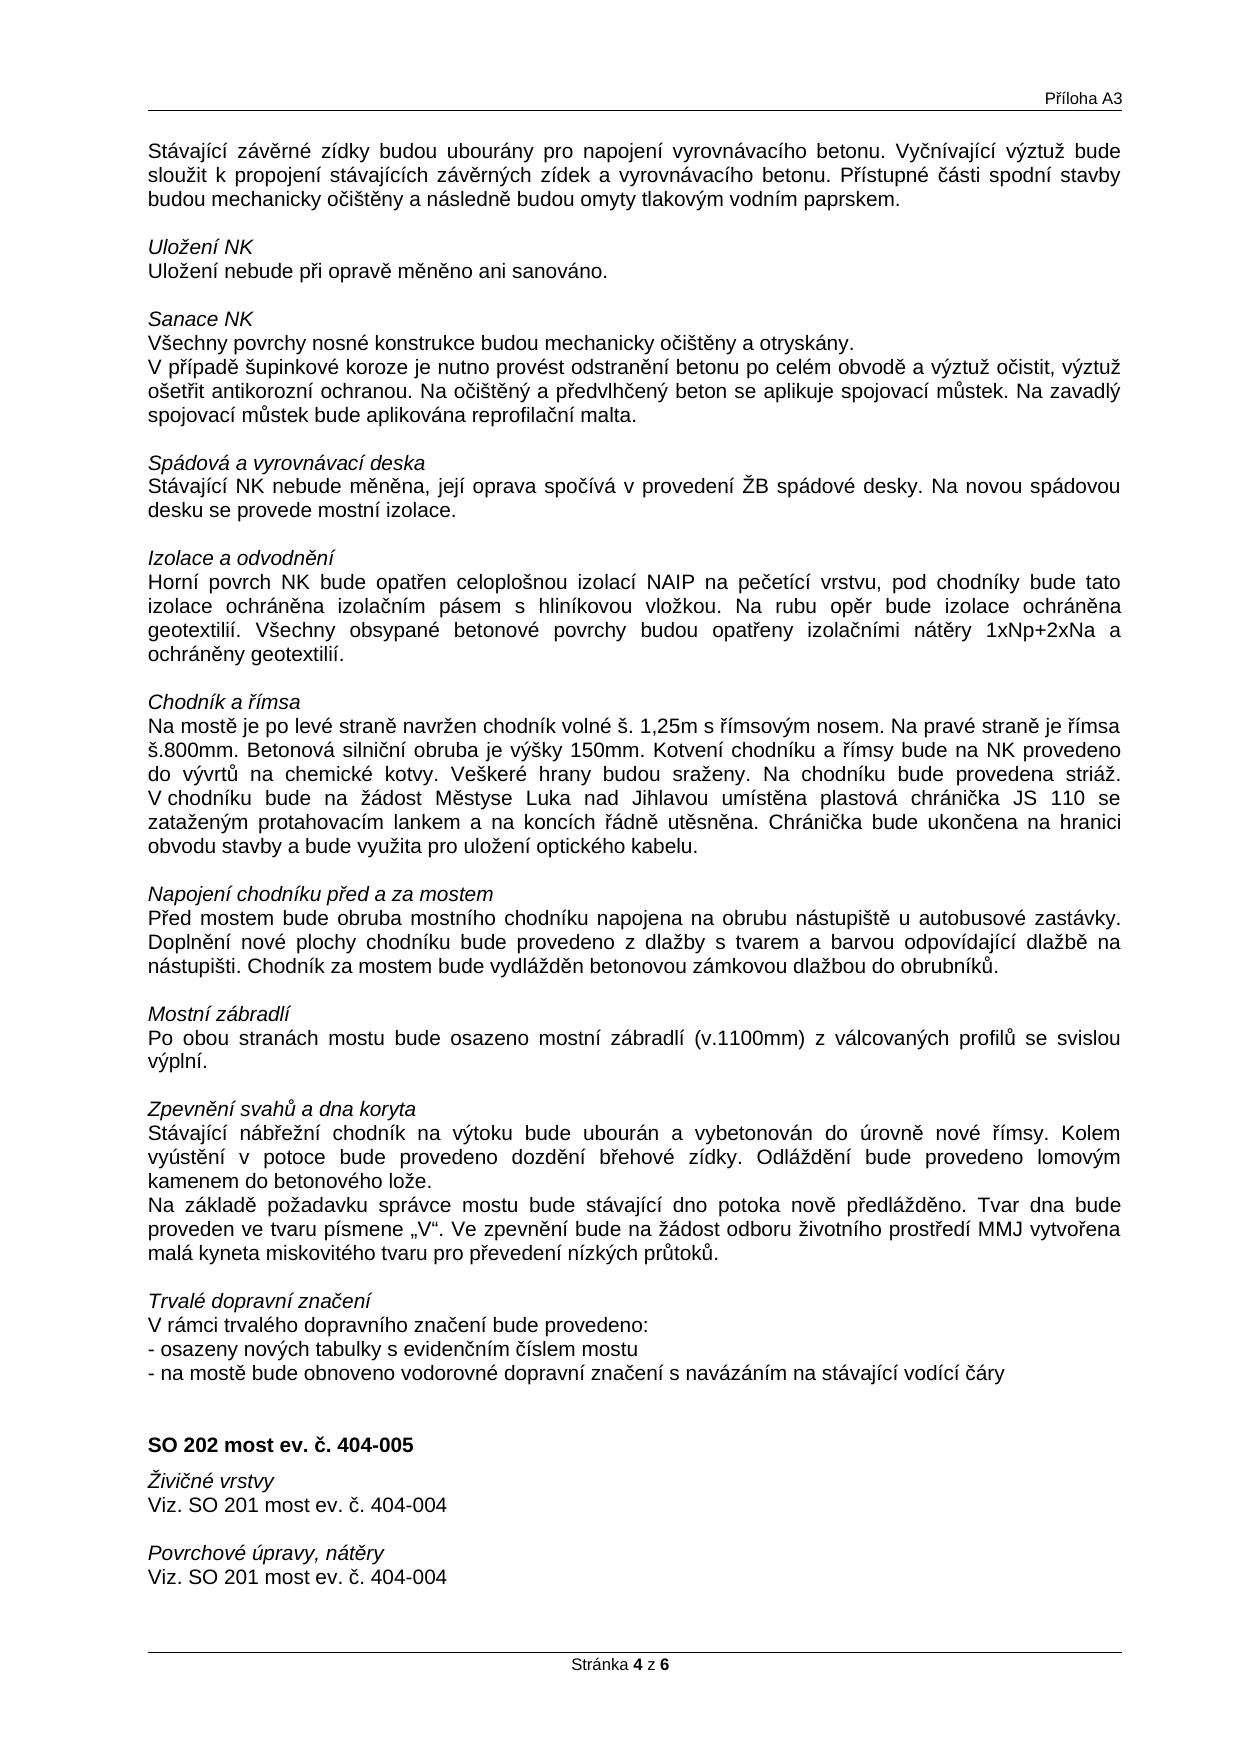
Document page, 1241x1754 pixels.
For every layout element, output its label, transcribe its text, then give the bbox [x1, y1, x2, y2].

text Zpevnění svahů a dna koryta [148, 1097, 1122, 1121]
text Sanace NK [148, 307, 1122, 331]
text Uložení nebude při opravě měněno ani sanováno. [148, 259, 1122, 283]
text Všechny povrchy nosné konstrukce budou mechanicky očištěny a otryskány. [148, 331, 1122, 354]
text - na mostě bude obnoveno vodorovné dopravní značení s navázáním na stávající vodící čáry [148, 1361, 1122, 1385]
text Viz. SO 201 most ev. č. 404-004 [148, 1493, 1122, 1517]
text Mostní zábradlí [148, 1001, 1122, 1025]
text Izolace a odvodnění [148, 546, 1122, 570]
text Živičné vrstvy [148, 1469, 1122, 1493]
text V rámci trvalého dopravního značení bude provedeno: [148, 1313, 1122, 1337]
text Stávající závěrné zídky budou ubourány pro napojení vyrovnávacího betonu. Vyčnívající výztuž bude sloužit k propojení stávajících závěrných zídek a vyrovnávacího betonu. Přístupné části spodní stavby budou mechanicky očištěny a následně budou omyty tlakovým vodním paprskem. [148, 139, 1122, 211]
text SO 202 most ev. č. 404-005 [148, 1433, 1122, 1457]
text Horní povrch NK bude opatřen celoplošnou izolací NAIP na pečetící vrstvu, pod chodníky bude tato izolace ochráněna izolačním pásem s hliníkovou vložkou. Na rubu opěr bude izolace ochráněna geotextilií. Všechny obsypané betonové povrchy budou opatřeny izolačními nátěry 1xNp+2xNa a ochráněny geotextilií. [148, 570, 1122, 666]
text Na základě požadavku správce mostu bude stávající dno potoka nově předlážděno. Tvar dna bude proveden ve tvaru písmene „V“. Ve zpevnění bude na žádost odboru životního prostředí MMJ vytvořena malá kyneta miskovitého tvaru pro převedení nízkých průtoků. [148, 1193, 1122, 1265]
text Uložení NK [148, 235, 1122, 259]
text Stávající NK nebude měněna, její oprava spočívá v provedení ŽB spádové desky. Na novou spádovou desku se provede mostní izolace. [148, 474, 1122, 522]
text Stávající nábřežní chodník na výtoku bude ubourán a vybetonován do úrovně nové římsy. Kolem vyústění v potoce bude provedeno dozdění břehové zídky. Odláždění bude provedeno lomovým kamenem do betonového lože. [148, 1121, 1122, 1193]
text - osazeny nových tabulky s evidenčním číslem mostu [148, 1337, 1122, 1361]
text Chodník a římsa [148, 690, 1122, 714]
text Po obou stranách mostu bude osazeno mostní zábradlí (v.1100mm) z válcovaných profilů se svislou výplní. [148, 1025, 1122, 1073]
text Trvalé dopravní značení [148, 1289, 1122, 1313]
text Viz. SO 201 most ev. č. 404-004 [148, 1565, 1122, 1589]
text Spádová a vyrovnávací deska [148, 450, 1122, 474]
text V případě šupinkové koroze je nutno provést odstranění betonu po celém obvodě a výztuž očistit, výztuž ošetřit antikorozní ochranou. Na očištěný a předvlhčený beton se aplikuje spojovací můstek. Na zavadlý spojovací můstek bude aplikována reprofilační malta. [148, 354, 1122, 426]
text Napojení chodníku před a za mostem [148, 882, 1122, 906]
text Na mostě je po levé straně navržen chodník volné š. 1,25m s římsovým nosem. Na pravé straně je římsa š.800mm. Betonová silniční obruba je výšky 150mm. Kotvení chodníku a římsy bude na NK provedeno do vývrtů na chemické kotvy. Veškeré hrany budou sraženy. Na chodníku bude provedena striáž. V chodníku bude na žádost Městyse Luka nad Jihlavou umístěna plastová chránička JS 110 se zataženým protahovacím lankem a na koncích řádně utěsněna. Chránička bude ukončena na hranici obvodu stavby a bude využita pro uložení optického kabelu. [148, 714, 1122, 858]
text Povrchové úpravy, nátěry [148, 1541, 1122, 1565]
text Před mostem bude obruba mostního chodníku napojena na obrubu nástupiště u autobusové zastávky. Doplnění nové plochy chodníku bude provedeno z dlažby s tvarem a barvou odpovídající dlažbě na nástupišti. Chodník za mostem bude vydlážděn betonovou zámkovou dlažbou do obrubníků. [148, 906, 1122, 977]
